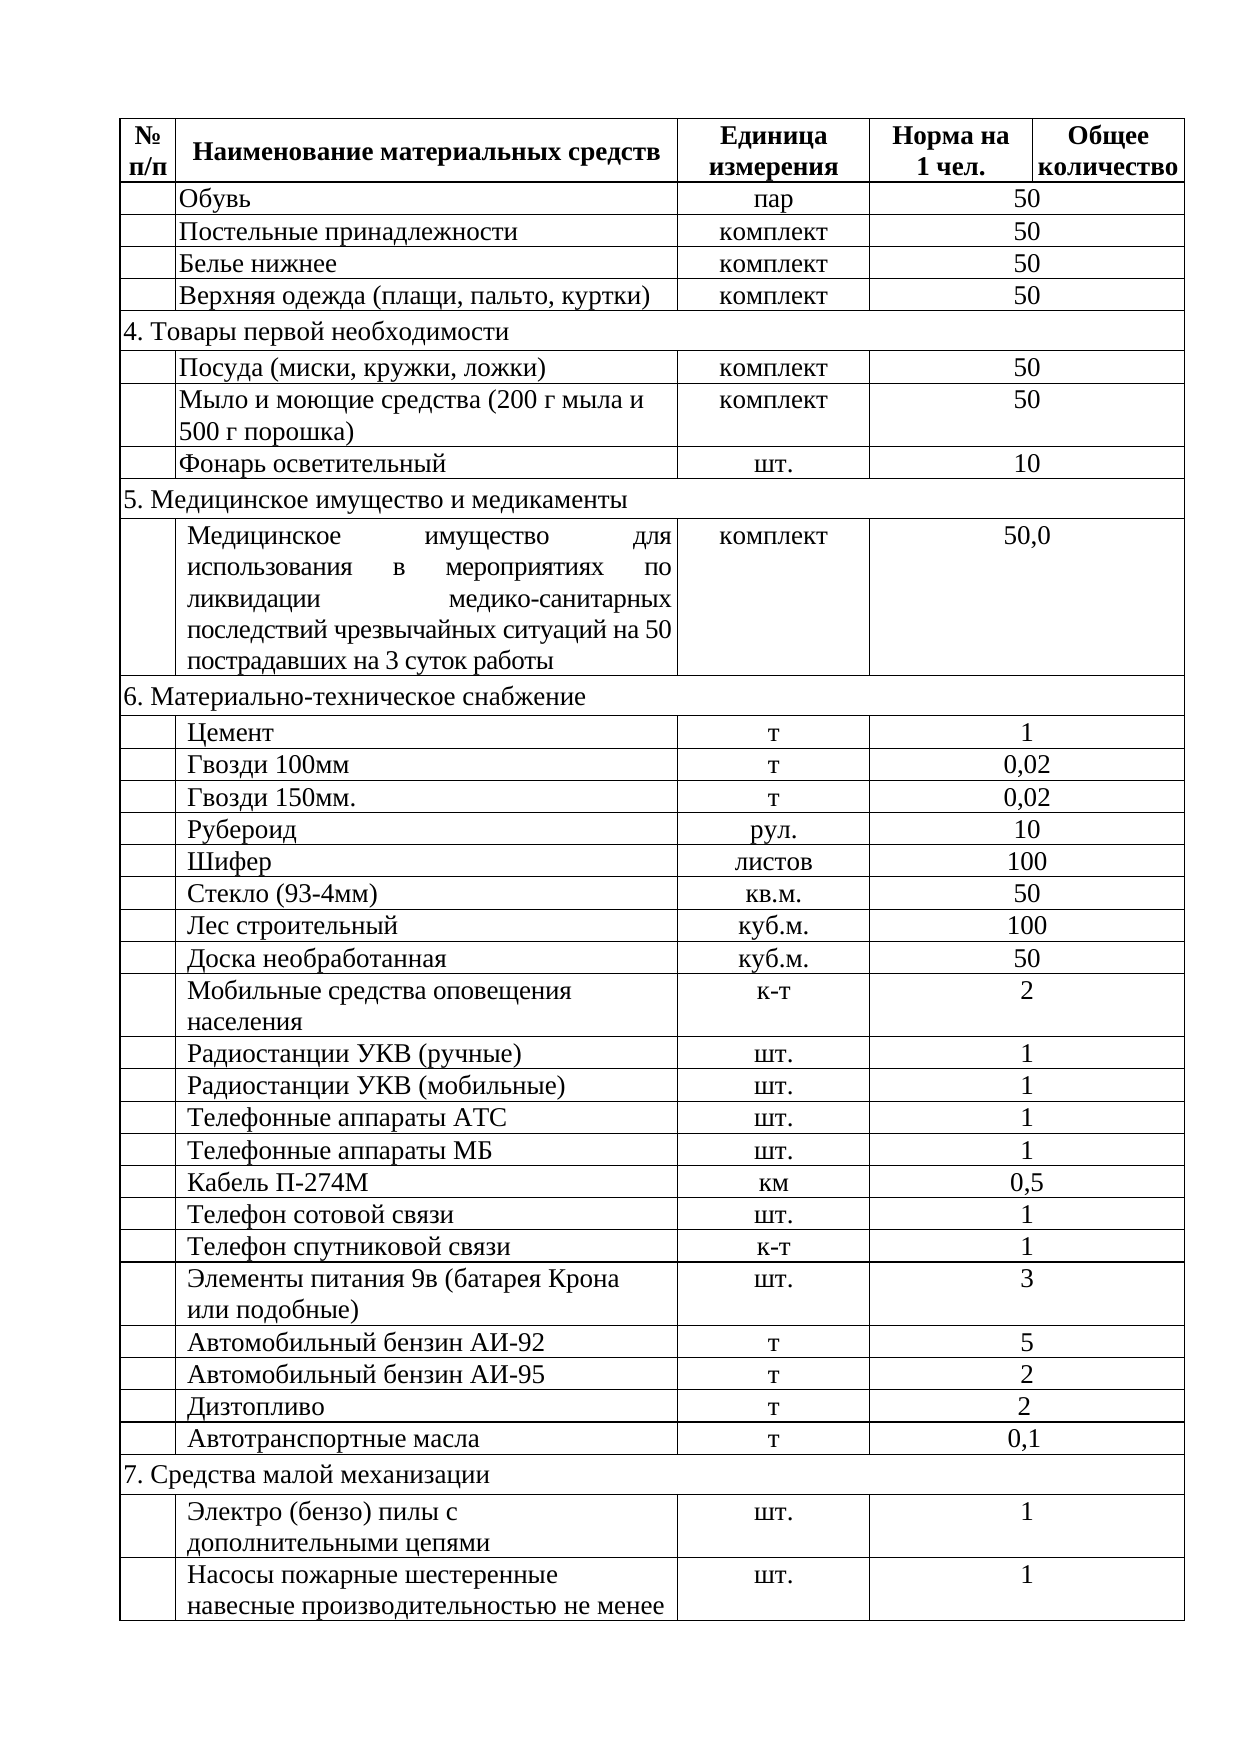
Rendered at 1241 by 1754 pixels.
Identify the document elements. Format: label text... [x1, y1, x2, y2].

table_cell 0,02 [870, 781, 1184, 812]
table_cell шт. [678, 1495, 869, 1557]
table_cell [121, 519, 175, 675]
table_cell т [678, 1358, 869, 1389]
table_cell [121, 1037, 175, 1068]
table_header Наименование материальных средств [176, 119, 677, 181]
table_cell 50 [870, 279, 1184, 310]
table_cell [121, 215, 175, 246]
table_cell 2 [870, 1390, 1184, 1421]
table_cell [121, 1198, 175, 1229]
table_cell Стекло (93-4мм) [176, 877, 677, 908]
table_cell Доска необработанная [176, 942, 677, 973]
table_cell Гвозди 150мм. [176, 781, 677, 812]
table_cell Шифер [176, 845, 677, 876]
table_cell Цемент [176, 716, 677, 747]
table_cell [121, 279, 175, 310]
table_cell рул. [678, 813, 869, 844]
table_cell 10 [870, 447, 1184, 478]
table_cell 1 [870, 1558, 1184, 1620]
table_cell [121, 749, 175, 780]
table_cell 1 [870, 1069, 1184, 1101]
table_cell 1 [870, 1037, 1184, 1068]
table_cell Автомобильный бензин АИ-92 [176, 1326, 677, 1357]
table_cell 5. Медицинское имущество и медикаменты [121, 479, 1184, 518]
table_cell [121, 1230, 175, 1261]
table_cell Лес строительный [176, 910, 677, 941]
table_cell [121, 1326, 175, 1357]
table_cell [121, 1495, 175, 1557]
table_cell 0,02 [870, 749, 1184, 780]
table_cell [176, 1558, 677, 1620]
table_cell [121, 1166, 175, 1197]
table_cell [121, 247, 175, 278]
table_cell 2 [870, 974, 1184, 1036]
table_cell 1 [870, 1102, 1184, 1133]
table_cell 3 [870, 1263, 1184, 1325]
table_cell Автотранспортные масла [176, 1423, 677, 1453]
table_cell [121, 351, 175, 383]
table_cell шт. [678, 1198, 869, 1229]
table_cell комплект [678, 351, 869, 383]
table_cell комплект [678, 279, 869, 310]
table_cell Постельные принадлежности [176, 215, 677, 246]
table_cell [121, 845, 175, 876]
table_cell [121, 1358, 175, 1389]
table_cell 5 [870, 1326, 1184, 1357]
table_cell т [678, 716, 869, 747]
table_cell 50 [870, 247, 1184, 278]
table_cell [121, 1558, 175, 1620]
table_cell [121, 1263, 175, 1325]
table_cell 7. Средства малой механизации [121, 1455, 1184, 1494]
table_cell 50 [870, 351, 1184, 383]
table_cell Обувь [176, 183, 677, 214]
table_cell Верхняя одежда (плащи, пальто, куртки) [176, 279, 677, 310]
table_cell Гвозди 100мм [176, 749, 677, 780]
table_cell км [678, 1166, 869, 1197]
table_cell [121, 716, 175, 747]
table_cell комплект [678, 247, 869, 278]
table_cell комплект [678, 519, 869, 675]
table_cell Посуда (миски, кружки, ложки) [176, 351, 677, 383]
table_cell 50 [870, 877, 1184, 908]
table_cell 0,5 [870, 1166, 1184, 1197]
table_cell [121, 781, 175, 812]
table_cell 6. Материально-техническое снабжение [121, 676, 1184, 715]
table_cell куб.м. [678, 910, 869, 941]
table_cell Радиостанции УКВ (мобильные) [176, 1069, 677, 1101]
table_header № п/п [121, 119, 175, 181]
table_cell шт. [678, 1134, 869, 1165]
table_cell 100 [870, 845, 1184, 876]
table_cell шт. [678, 447, 869, 478]
table_cell Кабель П-274М [176, 1166, 677, 1197]
table_cell Телефонные аппараты АТС [176, 1102, 677, 1133]
table_cell т [678, 1390, 869, 1421]
table_cell Мыло и моющие средства (200 г мыла и 500 г порошка) [176, 384, 677, 446]
table_cell т [678, 1423, 869, 1453]
table_cell [121, 942, 175, 973]
table_cell [121, 974, 175, 1036]
table_cell [121, 877, 175, 908]
table_cell Телефон спутниковой связи [176, 1230, 677, 1261]
table_cell кв.м. [678, 877, 869, 908]
table_cell шт. [678, 1102, 869, 1133]
table_cell Мобильные средства оповещения населения [176, 974, 677, 1036]
table_cell 2 [870, 1358, 1184, 1389]
table_cell 4. Товары первой необходимости [121, 311, 1184, 350]
table_cell Автомобильный бензин АИ-95 [176, 1358, 677, 1389]
table_cell [121, 1102, 175, 1133]
table_cell [121, 910, 175, 941]
table_cell 1 [870, 1134, 1184, 1165]
table_cell Фонарь осветительный [176, 447, 677, 478]
table_cell [121, 1134, 175, 1165]
table_cell 10 [870, 813, 1184, 844]
table_cell шт. [678, 1263, 869, 1325]
table_cell 50 [870, 215, 1184, 246]
table_cell 1 [870, 716, 1184, 747]
table_cell 100 [870, 910, 1184, 941]
table_cell к-т [678, 974, 869, 1036]
table_cell Элементы питания 9в (батарея Крона или подобные) [176, 1263, 677, 1325]
table_cell 50 [870, 942, 1184, 973]
table_cell [121, 1423, 175, 1453]
table_cell [121, 447, 175, 478]
table_cell 50 [870, 384, 1184, 446]
table_cell шт. [678, 1037, 869, 1068]
table_header Единица измерения [678, 119, 869, 181]
table_cell 50 [870, 183, 1184, 214]
table_cell куб.м. [678, 942, 869, 973]
table_cell к-т [678, 1230, 869, 1261]
table_cell Рубероид [176, 813, 677, 844]
table_cell Телефонные аппараты МБ [176, 1134, 677, 1165]
table_cell Телефон сотовой связи [176, 1198, 677, 1229]
table_cell Электро (бензо) пилы с дополнительными цепями [176, 1495, 677, 1557]
table_cell листов [678, 845, 869, 876]
table_cell [121, 1390, 175, 1421]
table_cell Белье нижнее [176, 247, 677, 278]
table_cell шт. [678, 1558, 869, 1620]
table_cell Дизтопливо [176, 1390, 677, 1421]
table_header Общее количество [1033, 119, 1184, 181]
table_cell 1 [870, 1198, 1184, 1229]
table_cell 1 [870, 1495, 1184, 1557]
table_cell [121, 1069, 175, 1101]
table_cell шт. [678, 1069, 869, 1101]
table_header Норма на 1 чел. [870, 119, 1032, 181]
table_cell комплект [678, 215, 869, 246]
table_cell Медицинское имущество для использования в мероприятиях по ликвидации медико-санитарных последствий чрезвычайных ситуаций на 50 пострадавших на 3 суток работы [176, 519, 677, 675]
table_cell 50,0 [870, 519, 1184, 675]
table_cell Радиостанции УКВ (ручные) [176, 1037, 677, 1068]
table_cell комплект [678, 384, 869, 446]
table_cell 1 [870, 1230, 1184, 1261]
table_cell т [678, 749, 869, 780]
table_cell [121, 183, 175, 214]
table_cell т [678, 781, 869, 812]
table_cell пар [678, 183, 869, 214]
table_cell 0,1 [870, 1423, 1184, 1453]
table_cell т [678, 1326, 869, 1357]
table_cell [121, 384, 175, 446]
table_cell [121, 813, 175, 844]
